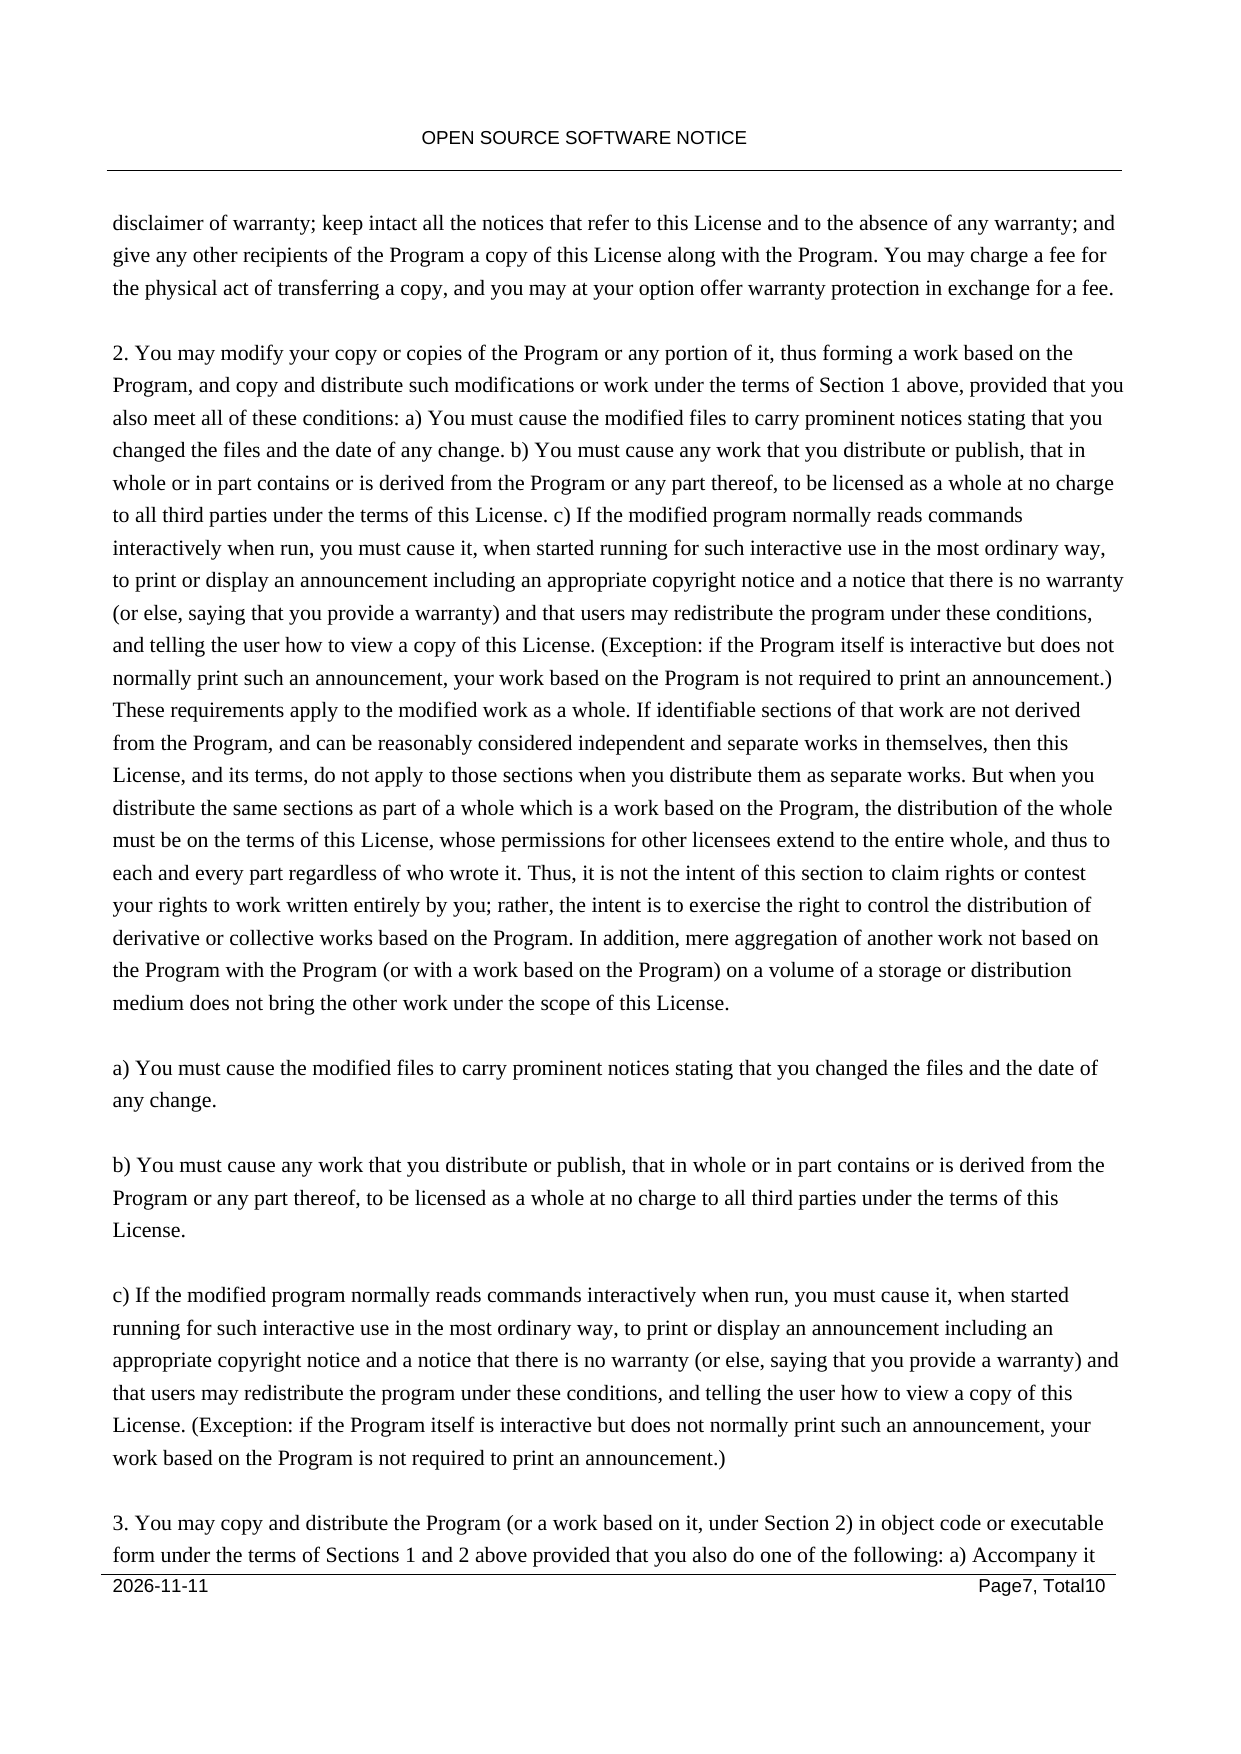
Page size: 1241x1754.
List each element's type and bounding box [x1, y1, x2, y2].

text [112, 206, 1128, 1571]
